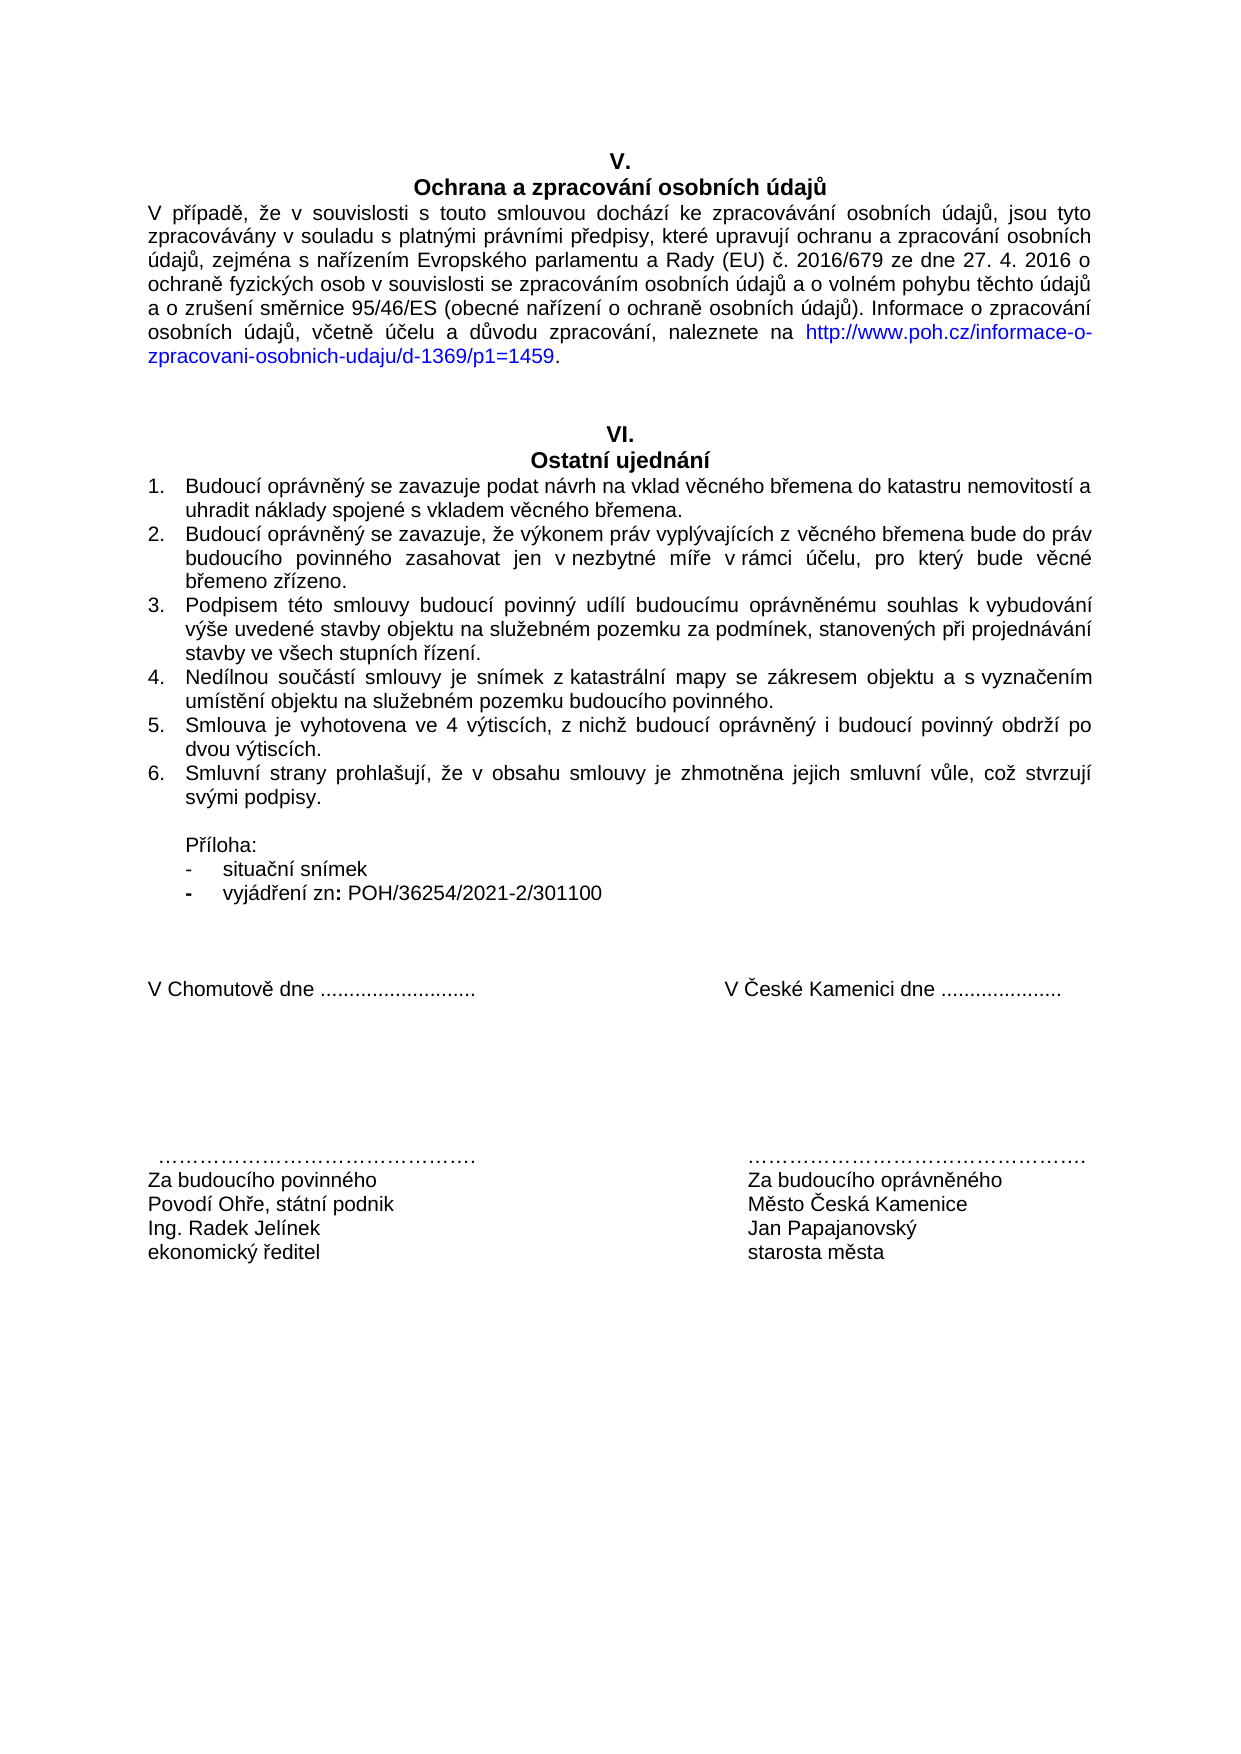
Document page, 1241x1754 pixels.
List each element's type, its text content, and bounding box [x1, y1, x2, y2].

list Smlouva je vyhotovena ve 4 výtiscích, z nichž budoucí oprávněný i budoucí povinný obdrží po dvou výtiscích. [148, 713, 1093, 761]
text Ing. Radek Jelínek Jan Papajanovský [148, 1216, 1093, 1240]
text ekonomický ředitel starosta města [148, 1240, 1093, 1264]
text V. [148, 148, 1093, 174]
text V případě, že v souvislosti s touto smlouvou dochází ke zpracovávání osobních údajů, jsou tyto zpracovávány v souladu s platnými právními předpisy, které upravují ochranu a zpracování osobních údajů, zejména s nařízením Evropského parlamentu a Rady (EU) č. 2016/679 ze dne 27. 4. 2016 o ochraně fyzických osob v souvislosti se zpracováním osobních údajů a o volném pohybu těchto údajů a o zrušení směrnice 95/46/ES (obecné nařízení o ochraně osobních údajů). Informace o zpracování osobních údajů, včetně účelu a důvodu zpracování, naleznete na http://www.poh.cz/informace-o-zpracovani-osobnich-udaju/d-1369/p1=1459. [148, 200, 1093, 368]
list situační snímek [185, 857, 1093, 881]
text VI. [148, 421, 1093, 447]
text Povodí Ohře, státní podnik Město Česká Kamenice [148, 1192, 1093, 1216]
list Budoucí oprávněný se zavazuje podat návrh na vklad věcného břemena do katastru nemovitostí a uhradit náklady spojené s vkladem věcného břemena. [148, 473, 1093, 521]
list vyjádření zn: POH/36254/2021-2/301100 [185, 881, 1093, 905]
text ………………………………………. …………………………………………. [148, 1144, 1093, 1168]
list Podpisem této smlouvy budoucí povinný udílí budoucímu oprávněnému souhlas k vybudování výše uvedené stavby objektu na služebném pozemku za podmínek, stanovených při projednávání stavby ve všech stupních řízení. [148, 593, 1093, 665]
list Nedílnou součástí smlouvy je snímek z katastrální mapy se zákresem objektu a s vyznačením umístění objektu na služebném pozemku budoucího povinného. [148, 665, 1093, 713]
text V Chomutově dne ........................... V České Kamenici dne ..................... [148, 977, 1093, 1001]
list Budoucí oprávněný se zavazuje, že výkonem práv vyplývajících z věcného břemena bude do práv budoucího povinného zasahovat jen v nezbytné míře v rámci účelu, pro který bude věcné břemeno zřízeno. [148, 521, 1093, 593]
list Smluvní strany prohlašují, že v obsahu smlouvy je zhmotněna jejich smluvní vůle, což stvrzují svými podpisy. [148, 761, 1093, 809]
text Příloha: [185, 833, 1093, 857]
text Za budoucího povinného Za budoucího oprávněného [148, 1168, 1093, 1192]
text Ostatní ujednání [148, 447, 1093, 473]
text Ochrana a zpracování osobních údajů [148, 174, 1093, 200]
